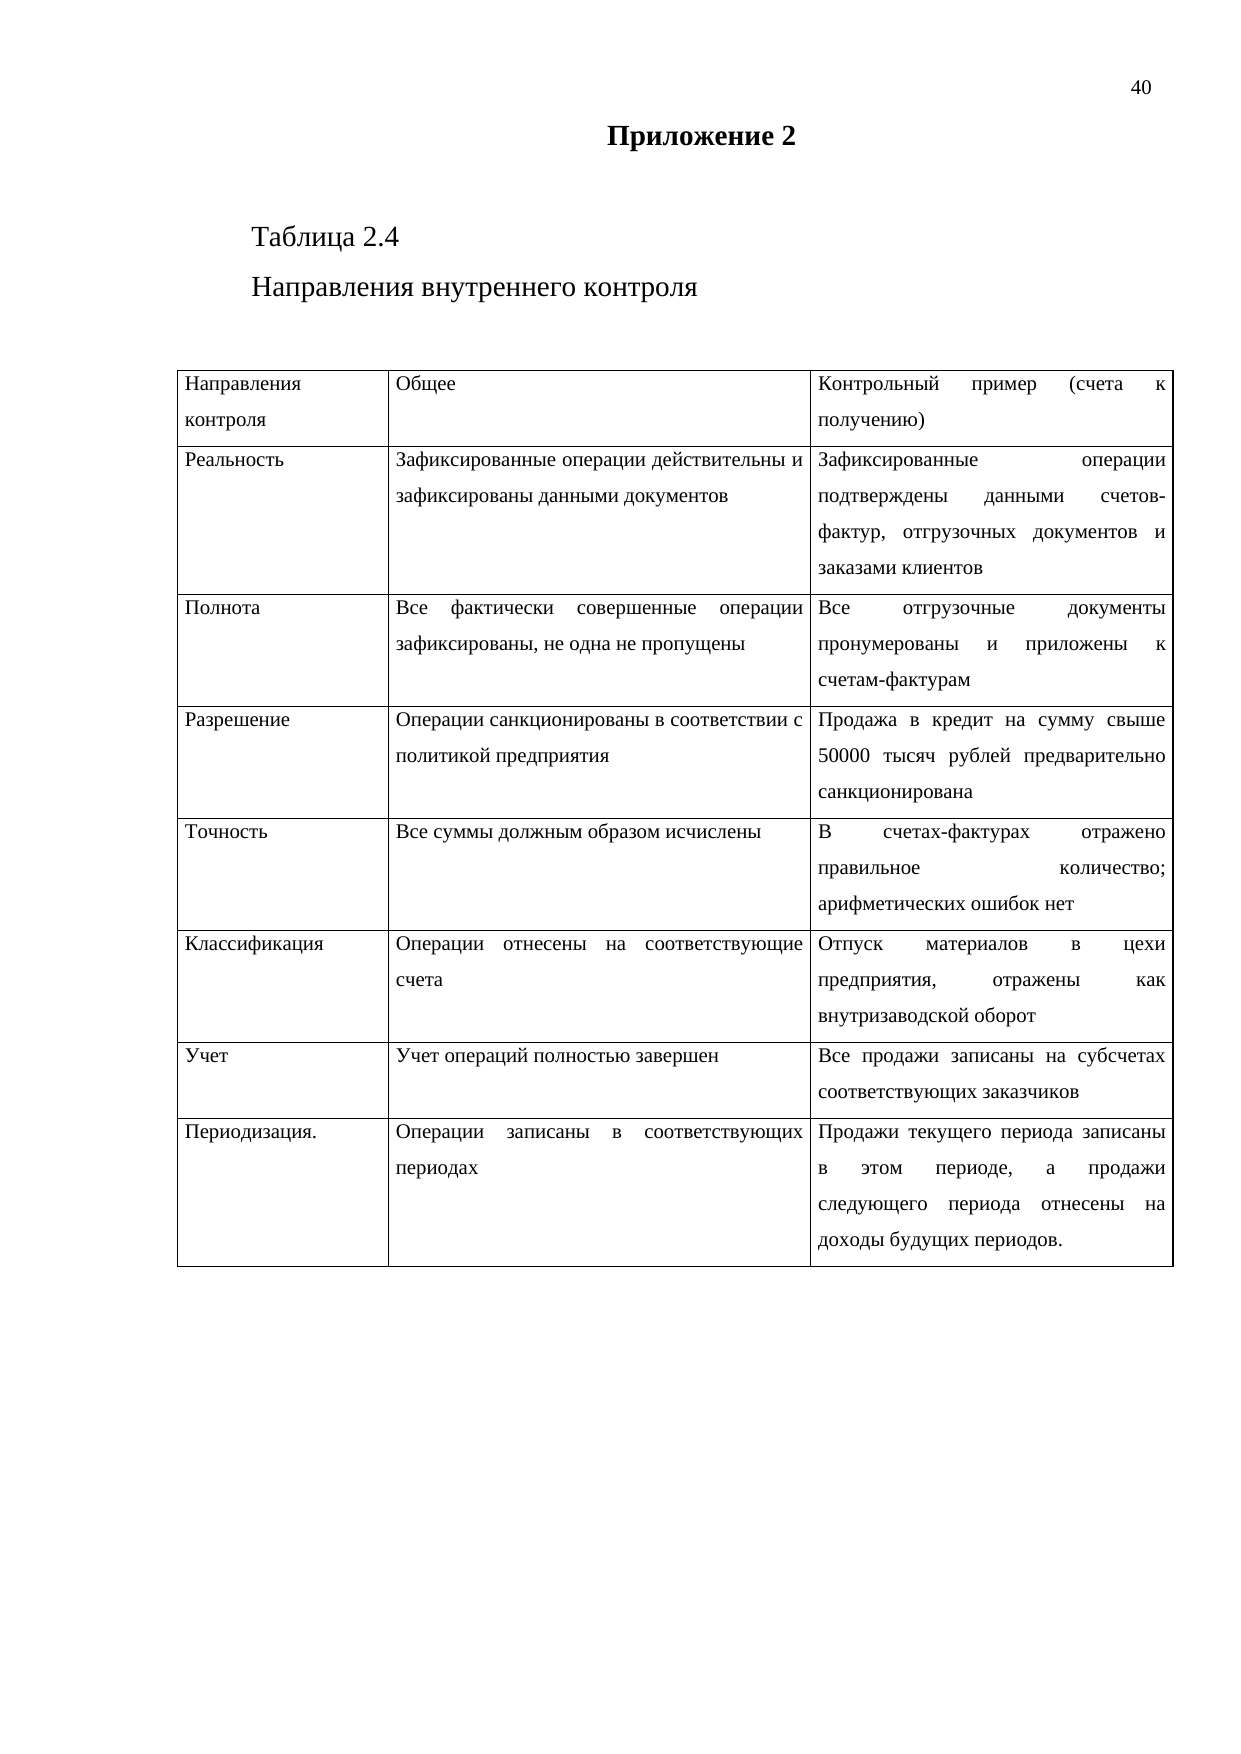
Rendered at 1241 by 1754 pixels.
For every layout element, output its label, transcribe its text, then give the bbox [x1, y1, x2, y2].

table_cell Учет операций полностью завершен [389, 1043, 810, 1117]
table_header Контрольный пример (счета к получению) [811, 371, 1172, 446]
text Направления внутреннего контроля [177, 269, 1152, 303]
table_cell Отпуск материалов в цехи предприятия, отражены как внутризаводской оборот [811, 931, 1172, 1042]
table_cell Точность [178, 819, 388, 929]
table_cell Классификация [178, 931, 388, 1042]
text Приложение 2 [177, 118, 1152, 152]
table_cell Разрешение [178, 707, 388, 818]
table_cell Реальность [178, 447, 388, 594]
table_cell Операции санкционированы в соответствии с политикой предприятия [389, 707, 810, 818]
table_cell В счетах-фактурах отражено правильное количество; арифметических ошибок нет [811, 819, 1172, 929]
table_cell Периодизация. [178, 1119, 388, 1266]
table_cell Операции отнесены на соответствующие счета [389, 931, 810, 1042]
table_cell Все фактически совершенные операции зафиксированы, не одна не пропущены [389, 595, 810, 706]
table_header Направления контроля [178, 371, 388, 446]
table_cell Операции записаны в соответствующих периодах [389, 1119, 810, 1266]
text Таблица 2.4 [177, 219, 1152, 252]
table_cell Полнота [178, 595, 388, 706]
table_cell Все суммы должным образом исчислены [389, 819, 810, 929]
table_cell Все продажи записаны на субсчетах соответствующих заказчиков [811, 1043, 1172, 1117]
table_cell Продажи текущего периода записаны в этом периоде, а продажи следующего периода отнесены на доходы будущих периодов. [811, 1119, 1172, 1266]
table_cell Все отгрузочные документы пронумерованы и приложены к счетам-фактурам [811, 595, 1172, 706]
table_cell Учет [178, 1043, 388, 1117]
table_cell Зафиксированные операции действительны и зафиксированы данными документов [389, 447, 810, 594]
table_header Общее [389, 371, 810, 446]
table_cell Зафиксированные операции подтверждены данными счетов-фактур, отгрузочных документов и заказами клиентов [811, 447, 1172, 594]
table_cell Продажа в кредит на сумму свыше 50000 тысяч рублей предварительно санкционирована [811, 707, 1172, 818]
